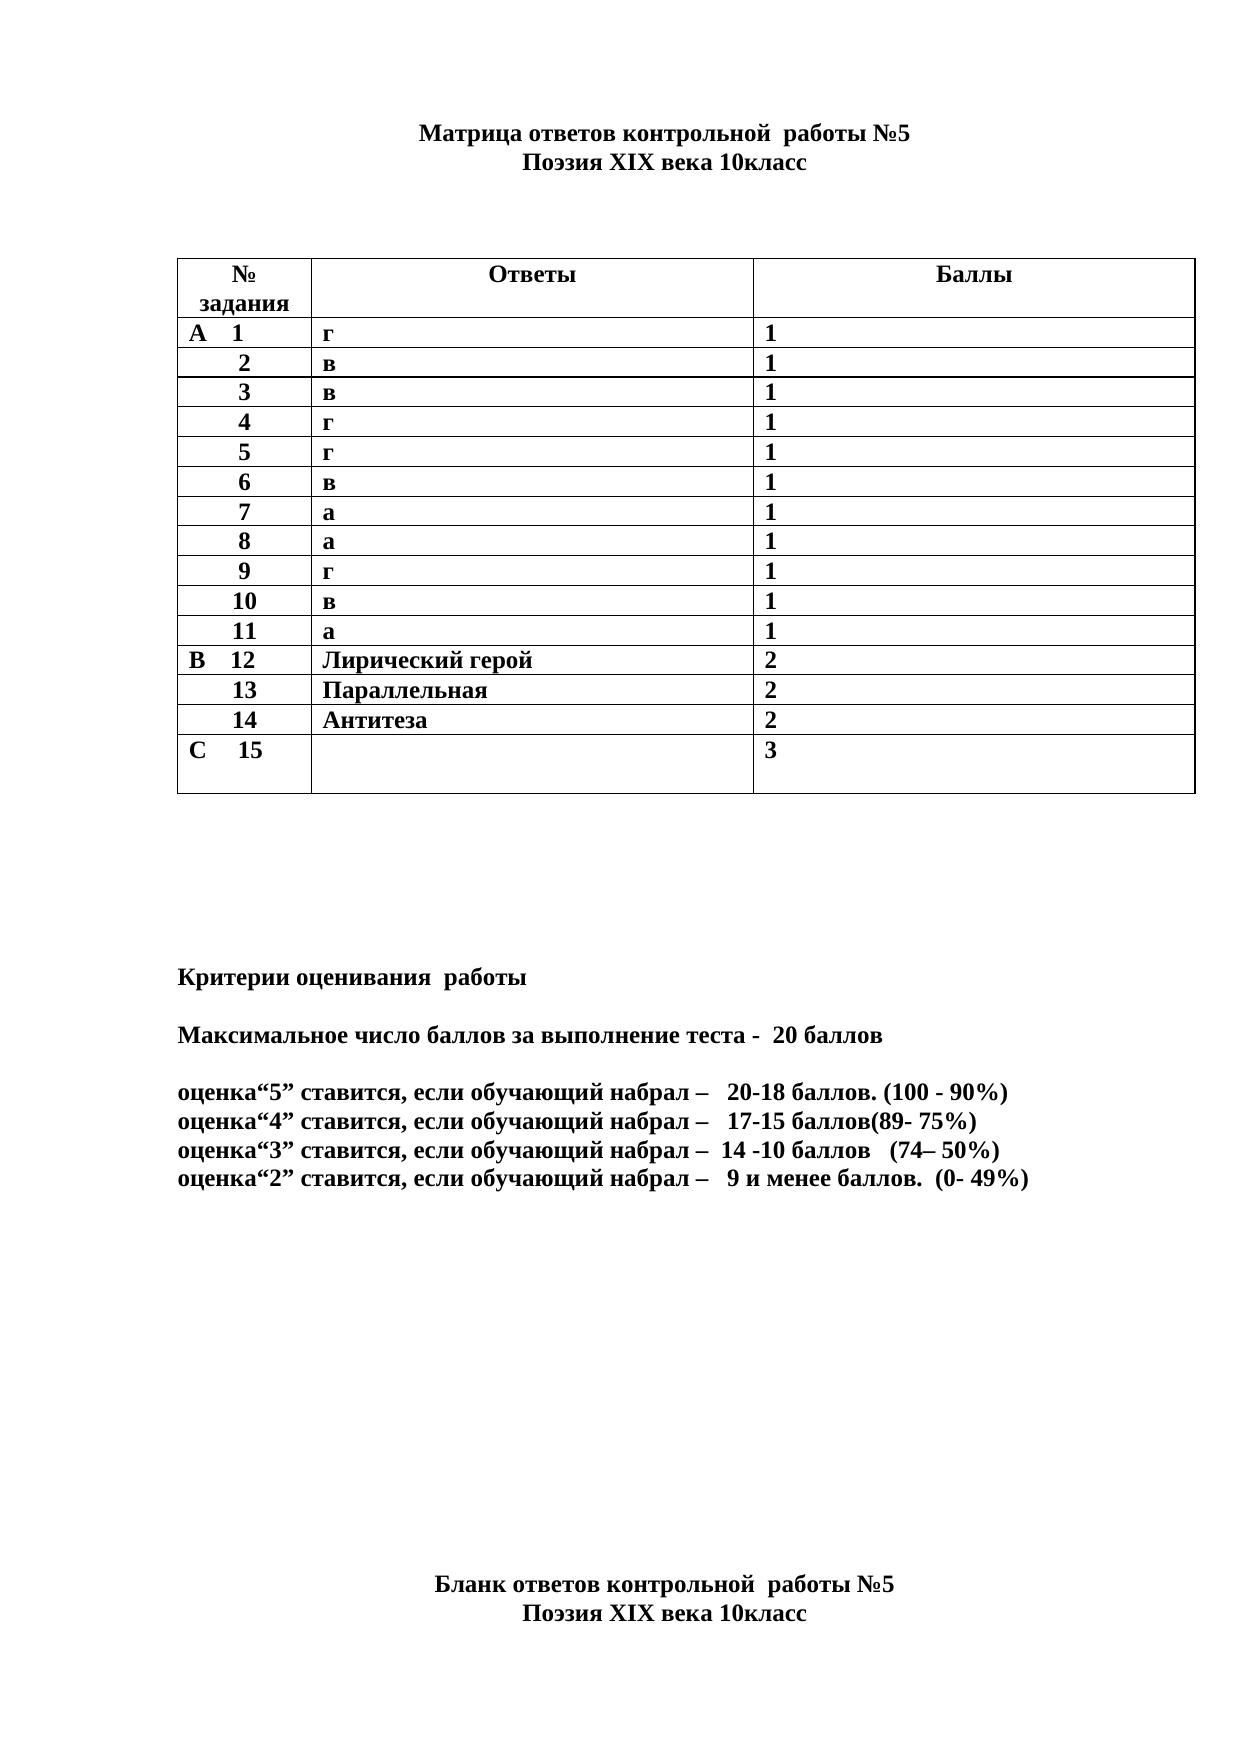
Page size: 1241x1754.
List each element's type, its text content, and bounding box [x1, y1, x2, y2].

table_cell 7 [178, 497, 311, 525]
text Матрица ответов контрольной работы №5 [177, 118, 1152, 147]
table_header № задания [178, 259, 311, 317]
table_cell 9 [178, 556, 311, 585]
table_cell 13 [178, 675, 311, 704]
text Бланк ответов контрольной работы №5 [177, 1569, 1152, 1598]
table_cell 14 [178, 705, 311, 734]
table_cell 1 [754, 407, 1194, 436]
table_cell 1 [754, 616, 1194, 644]
table_cell 10 [178, 586, 311, 615]
table_cell 1 [754, 586, 1194, 615]
table_header Баллы [754, 259, 1194, 317]
table_cell В 12 [178, 646, 311, 674]
text Критерии оценивания работы [177, 962, 1137, 991]
table_cell 11 [178, 616, 311, 644]
table_cell 4 [178, 407, 311, 436]
table_cell в [312, 586, 753, 615]
table_cell а [312, 497, 753, 525]
table_cell а [312, 616, 753, 644]
table_cell 2 [754, 705, 1194, 734]
table_cell 2 [754, 646, 1194, 674]
table_cell 1 [754, 318, 1194, 347]
table_cell 1 [754, 497, 1194, 525]
text Поэзия XIX века 10класс [177, 147, 1152, 176]
table_cell Параллельная [312, 675, 753, 704]
table_cell в [312, 467, 753, 496]
table_cell г [312, 437, 753, 466]
table_cell 1 [754, 348, 1194, 376]
text Поэзия XIX века 10класс [177, 1598, 1152, 1627]
table_cell в [312, 378, 753, 406]
table_cell 3 [178, 378, 311, 406]
table_cell С 15 [178, 735, 311, 792]
table_cell 1 [754, 378, 1194, 406]
text оценка“ ставится, если обучающий набрал – 20-18 баллов. (100 - 90%) оценка“ ставится, если обучающий набрал – 17-15 баллов(89- 75%) оценка“ ставится, если обучающий набрал – 14 -10 баллов (74– 50%) оценка“ ставится, если обучающий набрал – 9 и менее баллов. (0- 49%) [177, 1077, 1137, 1192]
table_cell 2 [754, 675, 1194, 704]
table_cell 6 [178, 467, 311, 496]
table_cell [312, 735, 753, 792]
table_cell г [312, 407, 753, 436]
table_cell г [312, 318, 753, 347]
table_cell 1 [754, 467, 1194, 496]
table_cell а [312, 526, 753, 555]
table_cell 3 [754, 735, 1194, 792]
table_cell Антитеза [312, 705, 753, 734]
text Максимальное число баллов за выполнение теста - 20 баллов [177, 1020, 1137, 1048]
table_cell 8 [178, 526, 311, 555]
table_cell 5 [178, 437, 311, 466]
table_cell 2 [178, 348, 311, 376]
table_cell А 1 [178, 318, 311, 347]
table_cell в [312, 348, 753, 376]
table_cell 1 [754, 437, 1194, 466]
table_cell Лирический герой [312, 646, 753, 674]
table_cell 1 [754, 526, 1194, 555]
table_header Ответы [312, 259, 753, 317]
